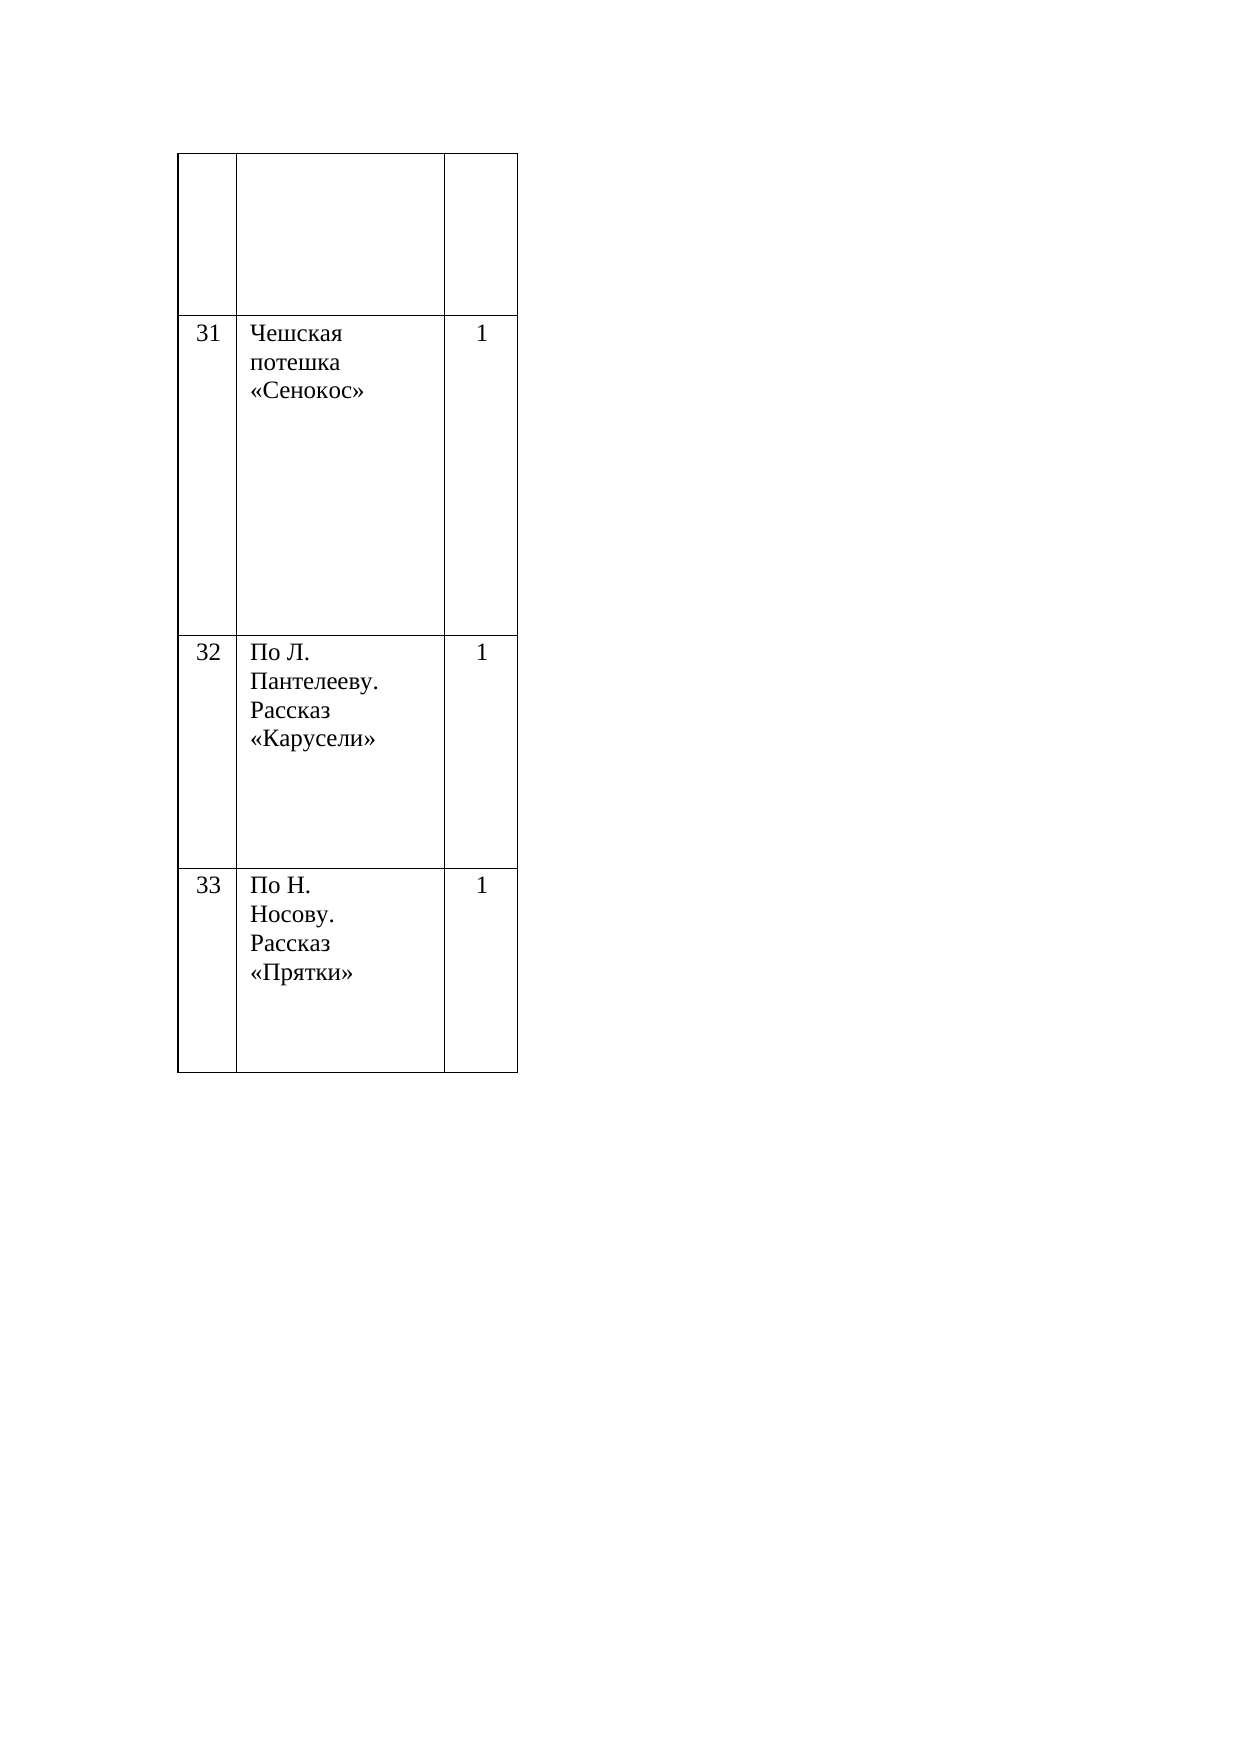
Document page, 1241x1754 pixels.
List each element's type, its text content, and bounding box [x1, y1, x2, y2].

table_header [237, 154, 444, 315]
table_header [445, 154, 517, 315]
table_cell 1 [445, 316, 517, 634]
table_cell 1 [445, 636, 517, 868]
table_cell Чешская потешка «Сенокос» [237, 316, 444, 634]
table_cell 31 [179, 316, 236, 634]
table_cell 1 [445, 869, 517, 1072]
table_cell 33 [179, 869, 236, 1072]
table_cell По Л. Пантелееву. Рассказ «Карусели» [237, 636, 444, 868]
table_header [179, 154, 236, 315]
table_cell 32 [179, 636, 236, 868]
table_cell По Н. Носову. Рассказ «Прятки» [237, 869, 444, 1072]
